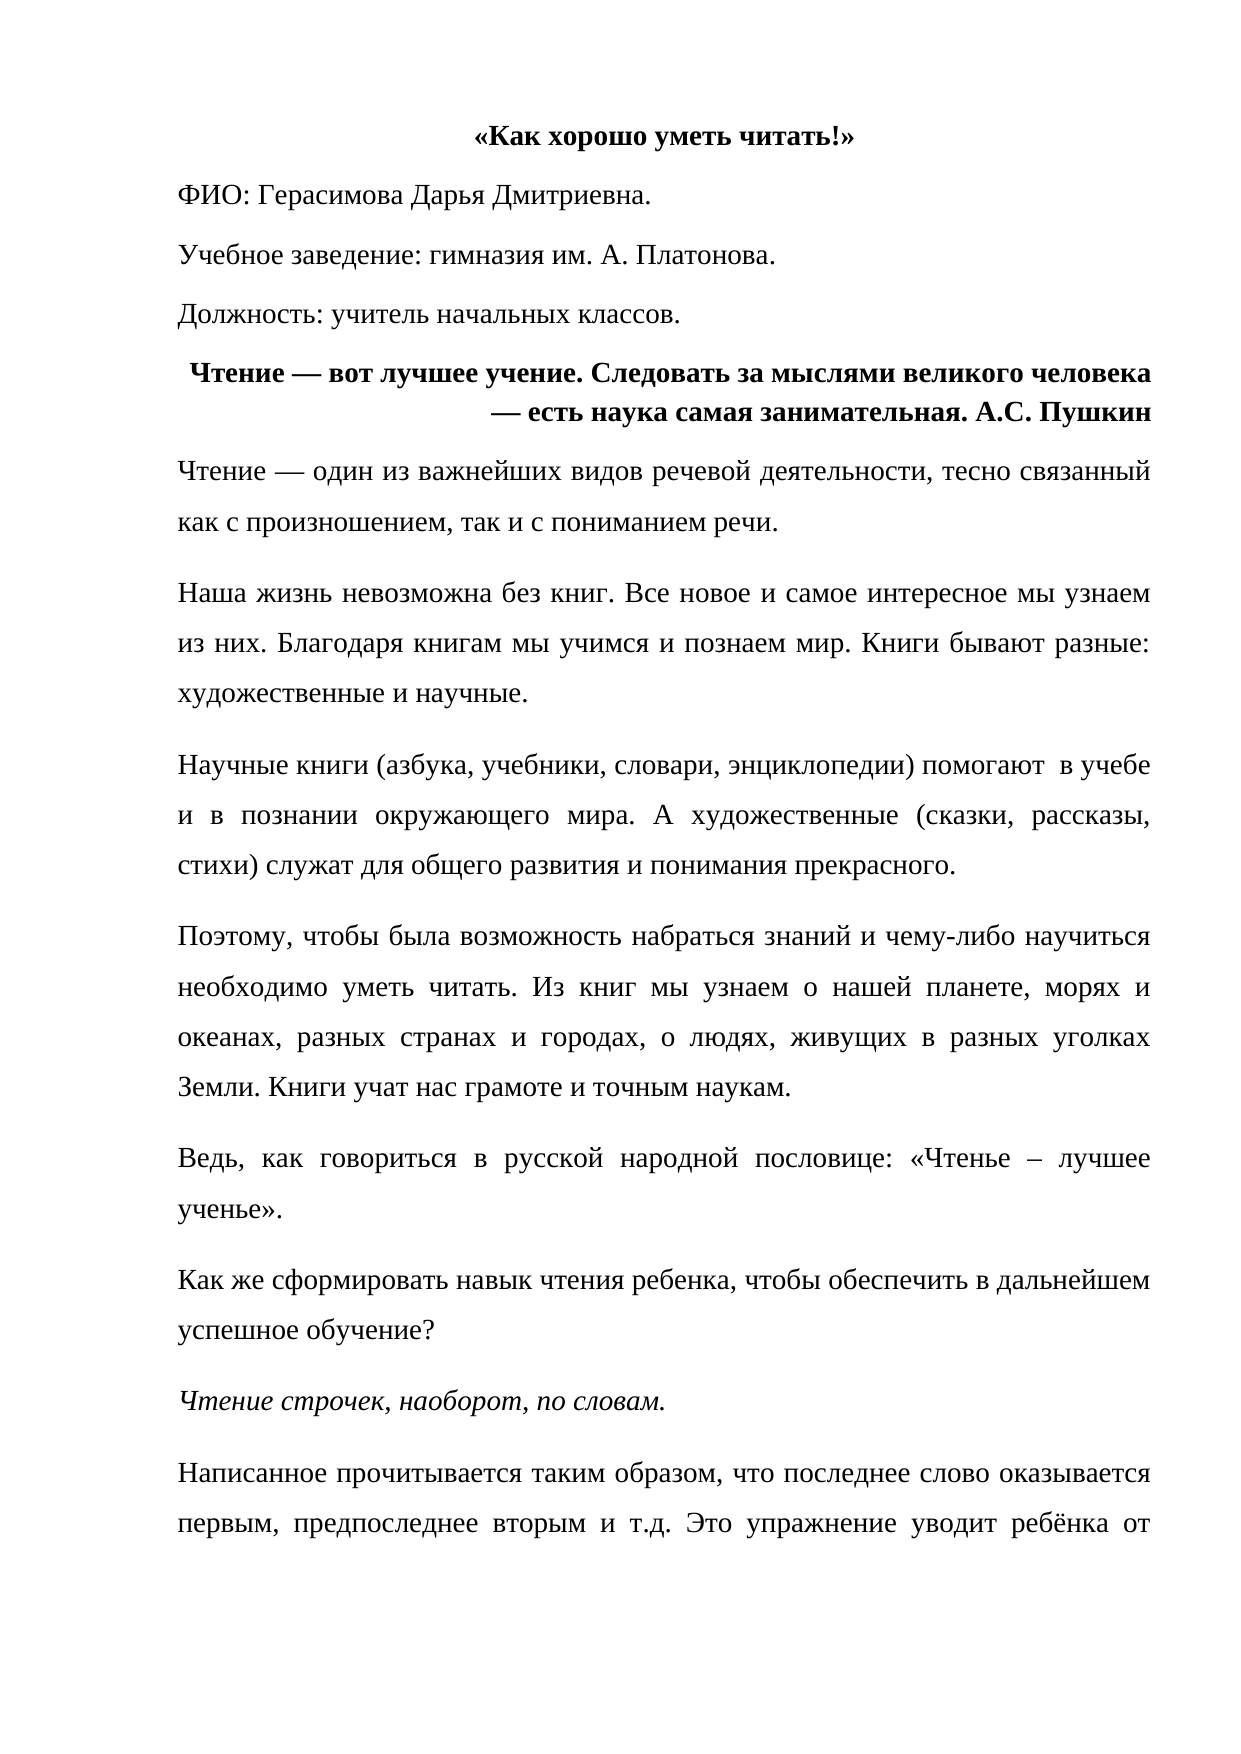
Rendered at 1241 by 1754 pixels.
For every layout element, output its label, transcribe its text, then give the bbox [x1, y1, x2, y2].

text Должность: учитель начальных классов. [177, 296, 1152, 330]
text Поэтому, чтобы была возможность набраться знаний и чему-либо научиться необходимо уметь читать. Из книг мы узнаем о нашей планете, морях и океанах, разных странах и городах, о людях, живущих в разных уголках Земли. Книги учат нас грамоте и точным наукам. [177, 918, 1152, 1103]
text Чтение — один из важнейших видов речевой деятельности, тесно связанный как с произношением, так и с пониманием речи. [177, 453, 1152, 537]
text Учебное заведение: гимназия им. А. Платонова. [177, 237, 1152, 270]
text Чтение строчек, наоборот, по словам. [177, 1383, 1152, 1417]
text ФИО: Герасимова Дарья Дмитриевна. [177, 177, 1152, 211]
text Наша жизнь невозможна без книг. Все новое и самое интересное мы узнаем из них. Благодаря книгам мы учимся и познаем мир. Книги бывают разные: художественные и научные. [177, 575, 1152, 709]
text «Как хорошо уметь читать!» [177, 118, 1152, 152]
text Чтение — вот лучшее учение. Следовать за мыслями великого человека — есть наука самая занимательная. А.С. Пушкин [177, 356, 1152, 428]
text Научные книги (азбука, учебники, словари, энциклопедии) помогают в учебе и в познании окружающего мира. А художественные (сказки, рассказы, стихи) служат для общего развития и понимания прекрасного. [177, 747, 1152, 881]
text Ведь, как говориться в русской народной пословице: «Чтенье – лучшее ученье». [177, 1141, 1152, 1224]
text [177, 1455, 1152, 1538]
text Как же сформировать навык чтения ребенка, чтобы обеспечить в дальнейшем успешное обучение? [177, 1262, 1152, 1346]
